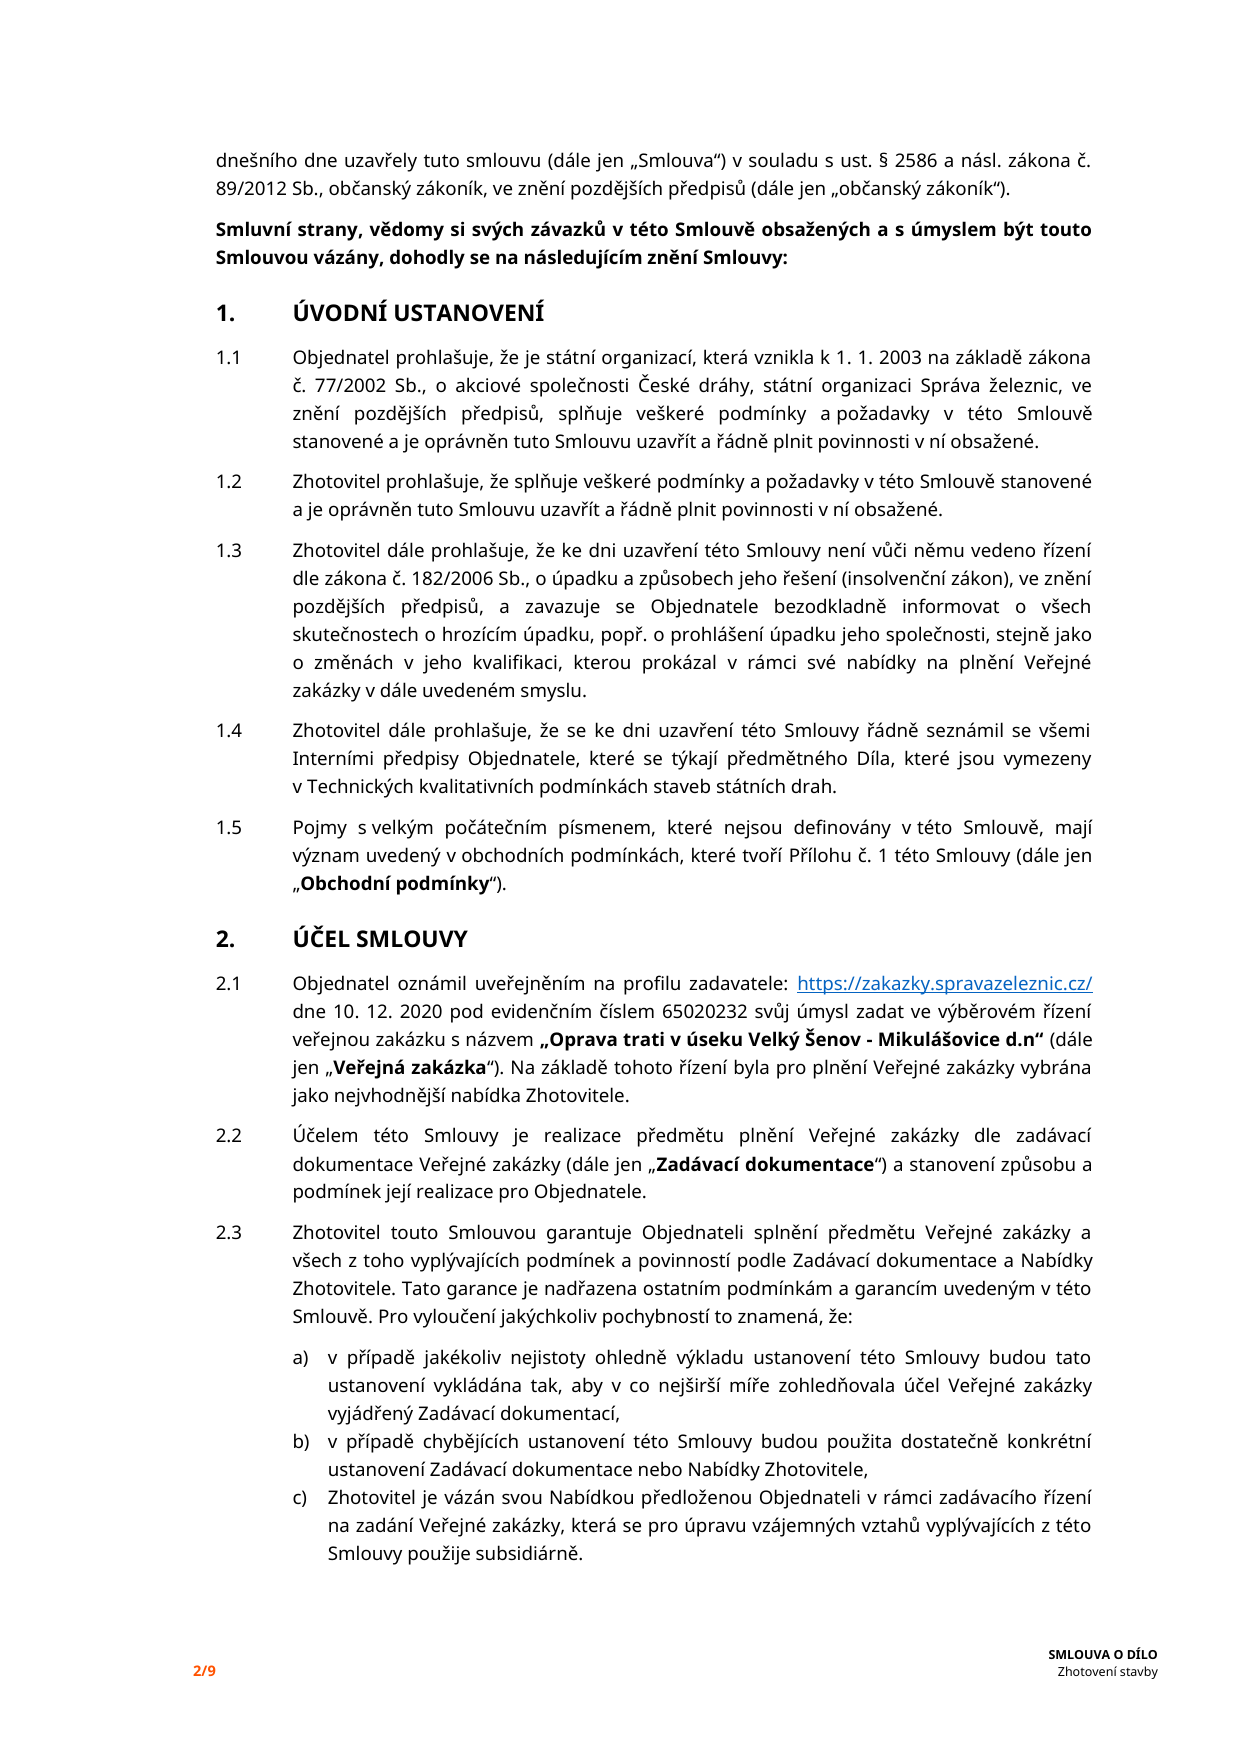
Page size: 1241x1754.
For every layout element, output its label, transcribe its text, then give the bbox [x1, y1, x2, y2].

text ÚČEL SMLOUVY [216, 923, 1093, 954]
text v případě chybějících ustanovení této Smlouvy budou použita dostatečně konkrétní ustanovení Zadávací dokumentace nebo Nabídky Zhotovitele, [292, 1428, 1093, 1482]
text Smluvní strany, vědomy si svých závazků v této Smlouvě obsažených a s úmyslem být touto Smlouvou vázány, dohodly se na následujícím znění Smlouvy: [216, 216, 1093, 269]
text Zhotovitel dále prohlašuje, že se ke dni uzavření této Smlouvy řádně seznámil se všemi Interními předpisy Objednatele, které se týkají předmětného Díla, které jsou vymezeny v Technických kvalitativních podmínkách staveb státních drah. [216, 718, 1093, 799]
text ÚVODNÍ USTANOVENÍ [216, 297, 1093, 328]
text Zhotovitel dále prohlašuje, že ke dni uzavření této Smlouvy není vůči němu vedeno řízení dle zákona č. 182/2006 Sb., o úpadku a způsobech jeho řešení (insolvenční zákon), ve znění pozdějších předpisů, a zavazuje se Objednatele bezodkladně informovat o všech skutečnostech o hrozícím úpadku, popř. o prohlášení úpadku jeho společnosti, stejně jako o změnách v jeho kvalifikaci, kterou prokázal v rámci své nabídky na plnění Veřejné zakázky v dále uvedeném smyslu. [216, 537, 1093, 703]
text Zhotovitel je vázán svou Nabídkou předloženou Objednateli v rámci zadávacího řízení na zadání Veřejné zakázky, která se pro úpravu vzájemných vztahů vyplývajících z této Smlouvy použije subsidiárně. [292, 1484, 1093, 1566]
text Účelem této Smlouvy je realizace předmětu plnění Veřejné zakázky dle zadávací dokumentace Veřejné zakázky (dále jen „Zadávací dokumentace“) a stanovení způsobu a podmínek její realizace pro Objednatele. [216, 1123, 1093, 1204]
text Objednatel prohlašuje, že je státní organizací, která vznikla k 1. 1. 2003 na základě zákona č. 77/2002 Sb., o akciové společnosti České dráhy, státní organizaci Správa železnic, ve znění pozdějších předpisů, splňuje veškeré podmínky a požadavky v této Smlouvě stanovené a je oprávněn tuto Smlouvu uzavřít a řádně plnit povinnosti v ní obsažené. [216, 344, 1093, 453]
text Zhotovitel prohlašuje, že splňuje veškeré podmínky a požadavky v této Smlouvě stanovené a je oprávněn tuto Smlouvu uzavřít a řádně plnit povinnosti v ní obsažené. [216, 468, 1093, 522]
text dnešního dne uzavřely tuto smlouvu (dále jen „Smlouva“) v souladu s ust. § 2586 a násl. zákona č. 89/2012 Sb., občanský zákoník, ve znění pozdějších předpisů (dále jen „občanský zákoník“). [216, 147, 1093, 201]
text v případě jakékoliv nejistoty ohledně výkladu ustanovení této Smlouvy budou tato ustanovení vykládána tak, aby v co nejširší míře zohledňovala účel Veřejné zakázky vyjádřený Zadávací dokumentací, [292, 1344, 1093, 1426]
text Objednatel oznámil uveřejněním na profilu zadavatele: https://zakazky.spravazeleznic.cz/ dne 10. 12. 2020 pod evidenčním číslem 65020232 svůj úmysl zadat ve výběrovém řízení veřejnou zakázku s názvem „Oprava trati v úseku Velký Šenov - Mikulášovice d.n“ (dále jen „Veřejná zakázka“). Na základě tohoto řízení byla pro plnění Veřejné zakázky vybrána jako nejvhodnější nabídka Zhotovitele. [216, 970, 1093, 1108]
text Pojmy s velkým počátečním písmenem, které nejsou definovány v této Smlouvě, mají význam uvedený v obchodních podmínkách, které tvoří Přílohu č. 1 této Smlouvy (dále jen „Obchodní podmínky“). [216, 814, 1093, 896]
text Zhotovitel touto Smlouvou garantuje Objednateli splnění předmětu Veřejné zakázky a všech z toho vyplývajících podmínek a povinností podle Zadávací dokumentace a Nabídky Zhotovitele. Tato garance je nadřazena ostatním podmínkám a garancím uvedeným v této Smlouvě. Pro vyloučení jakýchkoliv pochybností to znamená, že: [216, 1219, 1093, 1329]
